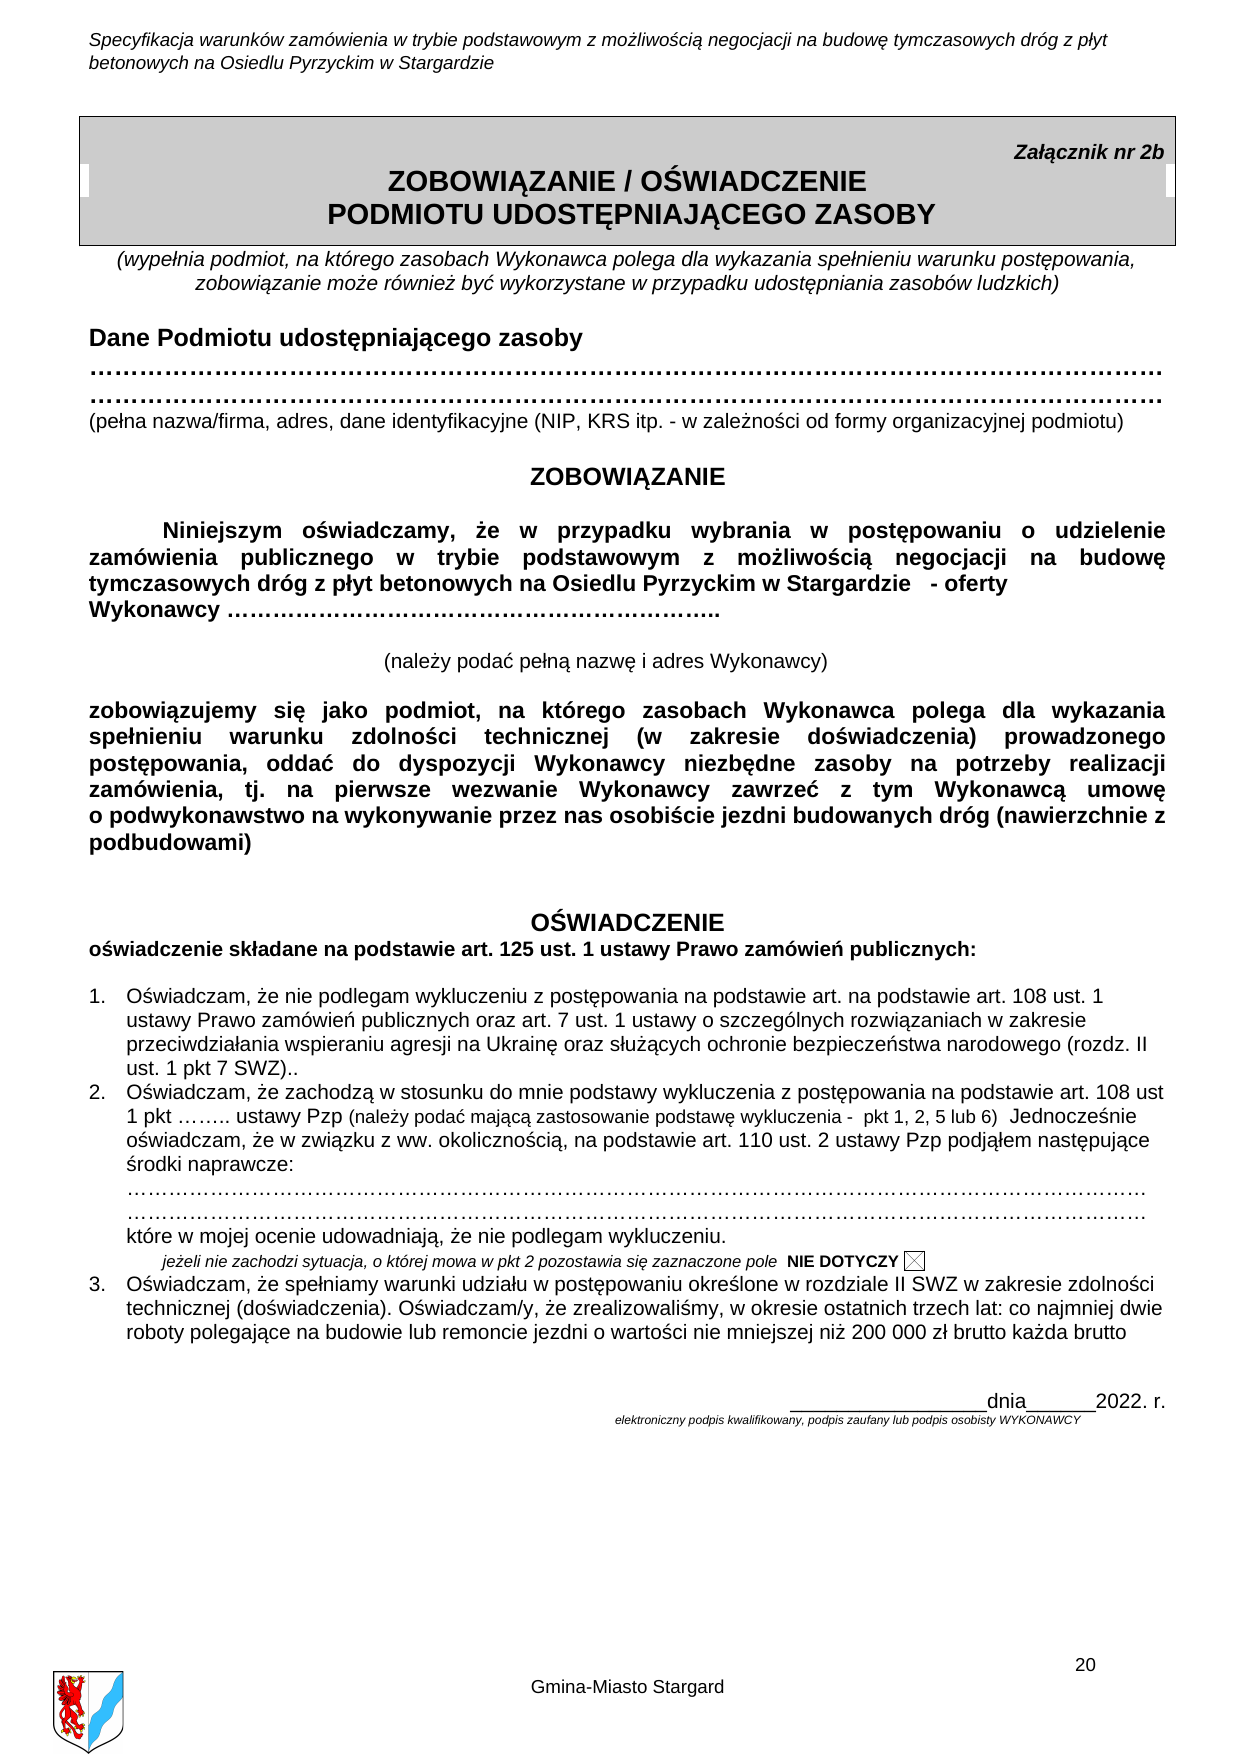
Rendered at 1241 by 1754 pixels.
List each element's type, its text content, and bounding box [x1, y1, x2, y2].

text oświadczenie składane na podstawie art. 125 ust. 1 ustawy Prawo zamówień publicznych: [89, 936, 1166, 960]
text _________________dnia______2022. r. [126, 1389, 1166, 1413]
text (wypełnia podmiot, na którego zasobach Wykonawca polega dla wykazania spełnieniu warunku postępowania, zobowiązanie może również być wykorzystane w przypadku udostępniania zasobów ludzkich) [89, 246, 1166, 294]
list Oświadczam, że zachodzą w stosunku do mnie podstawy wykluczenia z postępowania na podstawie art. 108 ust 1 pkt …….. ustawy Pzp (należy podać mającą zastosowanie podstawę wykluczenia - pkt 1, 2, 5 lub 6) Jednocześnie oświadczam, że w związku z ww. okolicznością, na podstawie art. 110 ust. 2 ustawy Pzp podjąłem następujące środki naprawcze: …………………………………………………………………………………………………………………………………………………………………………………………………………………………………………………………………… które w mojej ocenie udowadniają, że nie podlegam wykluczeniu. jeżeli nie zachodzi sytuacja, o której mowa w pkt 2 pozostawia się zaznaczone pole NIE DOTYCZY [89, 1080, 1166, 1272]
text elektroniczny podpis kwalifikowany, podpis zaufany lub podpis osobisty WYKONAWCY [458, 1413, 1166, 1437]
text Niniejszym oświadczamy, że w przypadku wybrania w postępowaniu o udzielenie zamówienia publicznego w trybie podstawowym z możliwością negocjacji na budowę tymczasowych dróg z płyt betonowych na Osiedlu Pyrzyckim w Stargardzie - oferty [89, 517, 1166, 596]
list Oświadczam, że spełniamy warunki udziału w postępowaniu określone w rozdziale II SWZ w zakresie zdolności technicznej (doświadczenia). Oświadczam/y, że zrealizowaliśmy, w okresie ostatnich trzech lat: co najmniej dwie roboty polegające na budowie lub remoncie jezdni o wartości nie mniejszej niż 200 000 zł brutto każda brutto [89, 1272, 1166, 1344]
text OŚWIADCZENIE [89, 908, 1166, 936]
text …………………………………………………………………………………………………………………………………………………………………………………………………………………………………… [89, 352, 1166, 409]
subtitle Załącznik nr 2b [80, 117, 1175, 164]
text zobowiązujemy się jako podmiot, na którego zasobach Wykonawca polega dla wykazania spełnieniu warunku zdolności technicznej (w zakresie doświadczenia) prowadzonego postępowania, oddać do dyspozycji Wykonawcy niezbędne zasoby na potrzeby realizacji zamówienia, tj. na pierwsze wezwanie Wykonawcy zawrzeć z tym Wykonawcą umowę o podwykonawstwo na wykonywanie przez nas osobiście jezdni budowanych dróg (nawierzchnie z podbudowami) [89, 697, 1166, 855]
picture [53, 1671, 124, 1754]
text Dane Podmiotu udostępniającego zasoby [89, 323, 1166, 352]
text (należy podać pełną nazwę i adres Wykonawcy) [89, 649, 1166, 673]
text (pełna nazwa/firma, adres, dane identyfikacyjne (NIP, KRS itp. - w zależności od formy organizacyjnej podmiotu) [89, 409, 1166, 433]
subtitle PODMIOTU UDOSTĘPNIAJĄCEGO ZASOBY [80, 173, 1175, 245]
text ZOBOWIĄZANIE [89, 462, 1166, 491]
text Wykonawcy ……………………………………………………….. [89, 596, 1166, 622]
list Oświadczam, że nie podlegam wykluczeniu z postępowania na podstawie art. na podstawie art. 108 ust. 1 ustawy Prawo zamówień publicznych oraz art. 7 ust. 1 ustawy o szczególnych rozwiązaniach w zakresie przeciwdziałania wspieraniu agresji na Ukrainę oraz służących ochronie bezpieczeństwa narodowego (rozdz. II ust. 1 pkt 7 SWZ).. [89, 984, 1166, 1080]
